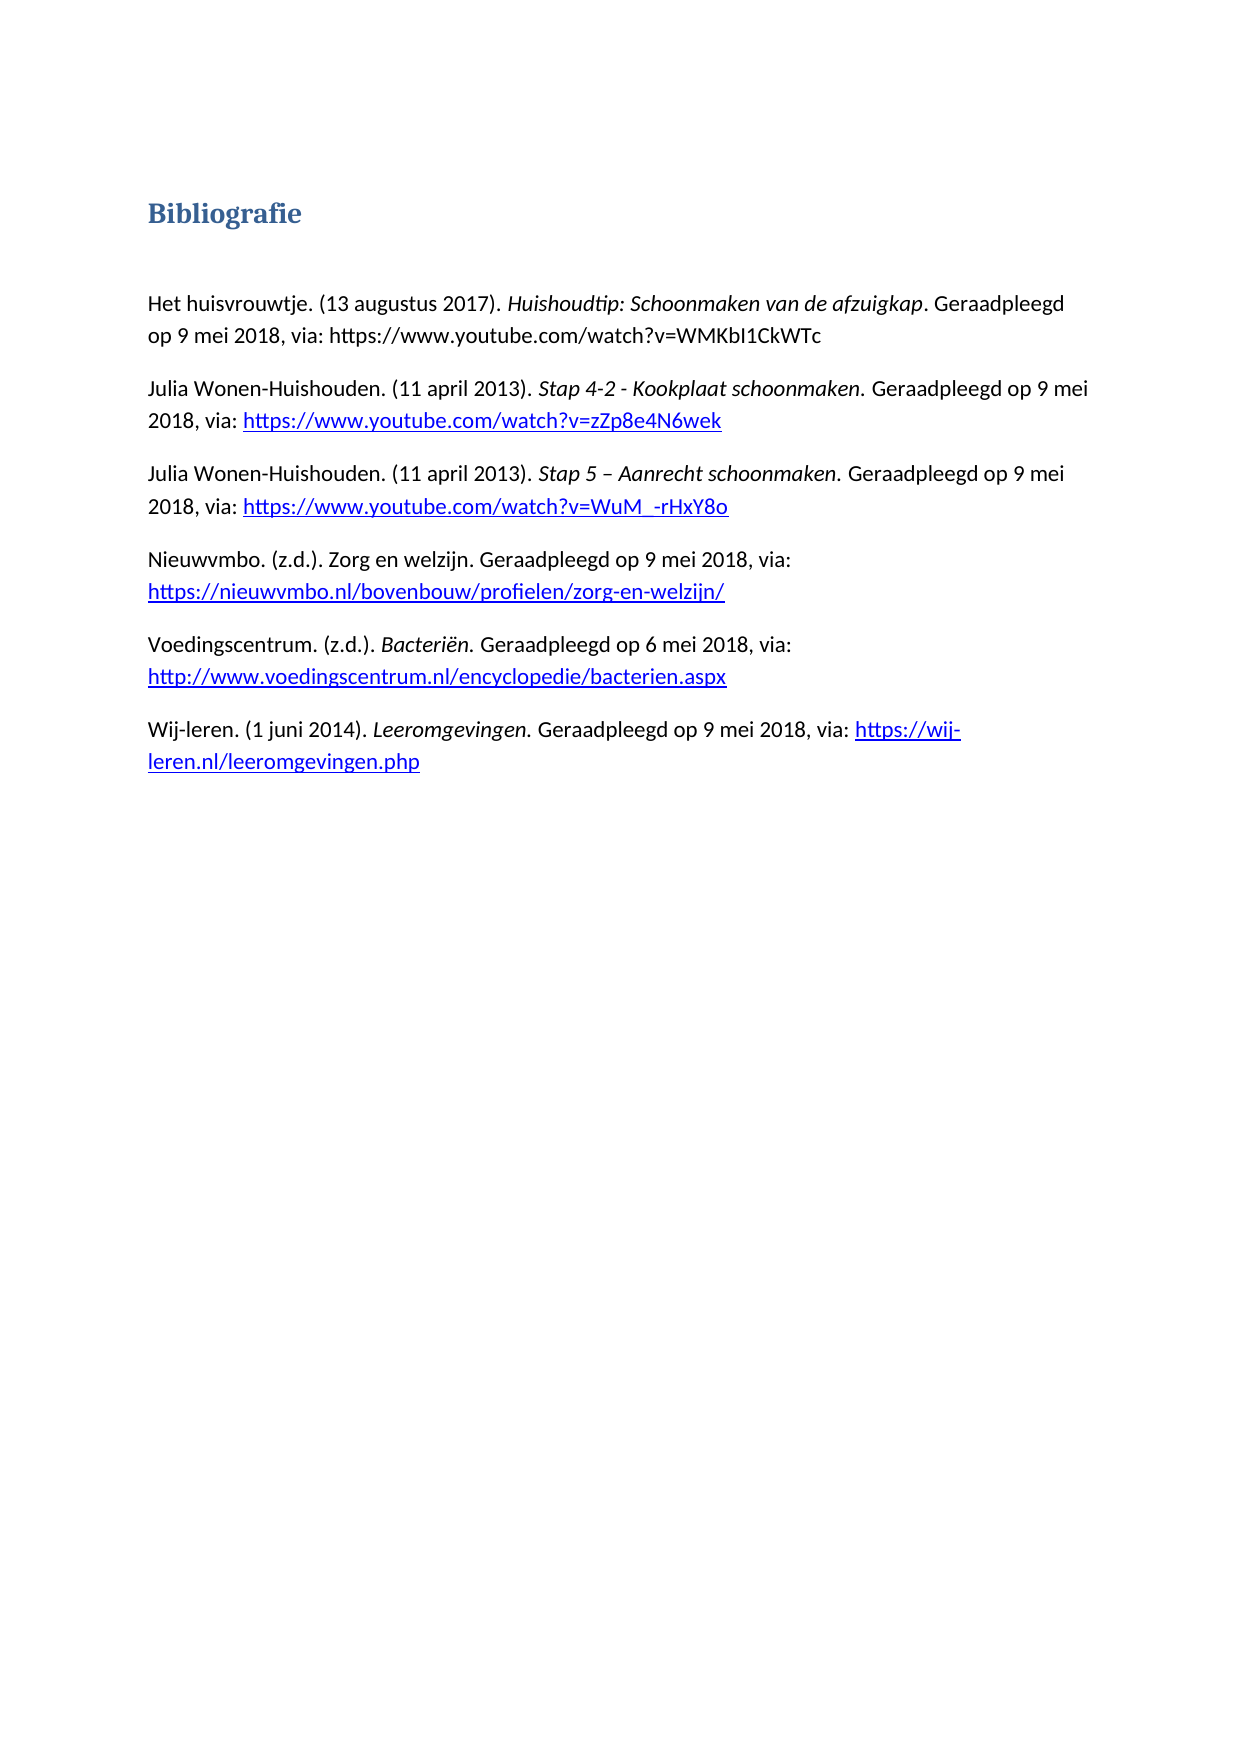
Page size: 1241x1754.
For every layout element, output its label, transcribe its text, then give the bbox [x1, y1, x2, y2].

text Het huisvrouwtje. (13 augustus 2017). Huishoudtip: Schoonmaken van de afzuigkap. Geraadpleegd op 9 mei 2018, via: https://www.youtube.com/watch?v=WMKbI1CkWTc [148, 289, 1093, 349]
text Julia Wonen-Huishouden. (11 april 2013). Stap 5 – Aanrecht schoonmaken. Geraadpleegd op 9 mei 2018, via: https://www.youtube.com/watch?v=WuM_-rHxY8o [148, 459, 1093, 520]
subtitle Bibliografie [148, 198, 1093, 231]
text Nieuwvmbo. (z.d.). Zorg en welzijn. Geraadpleegd op 9 mei 2018, via: https://nieuwvmbo.nl/bovenbouw/profielen/zorg-en-welzijn/ [148, 545, 1093, 605]
text Voedingscentrum. (z.d.). Bacteriën. Geraadpleegd op 6 mei 2018, via: http://www.voedingscentrum.nl/encyclopedie/bacterien.aspx [148, 630, 1093, 690]
text Julia Wonen-Huishouden. (11 april 2013). Stap 4-2 - Kookplaat schoonmaken. Geraadpleegd op 9 mei 2018, via: https://www.youtube.com/watch?v=zZp8e4N6wek [148, 374, 1093, 434]
text Wij-leren. (1 juni 2014). Leeromgevingen. Geraadpleegd op 9 mei 2018, via: https://wij-leren.nl/leeromgevingen.php [148, 715, 1093, 775]
